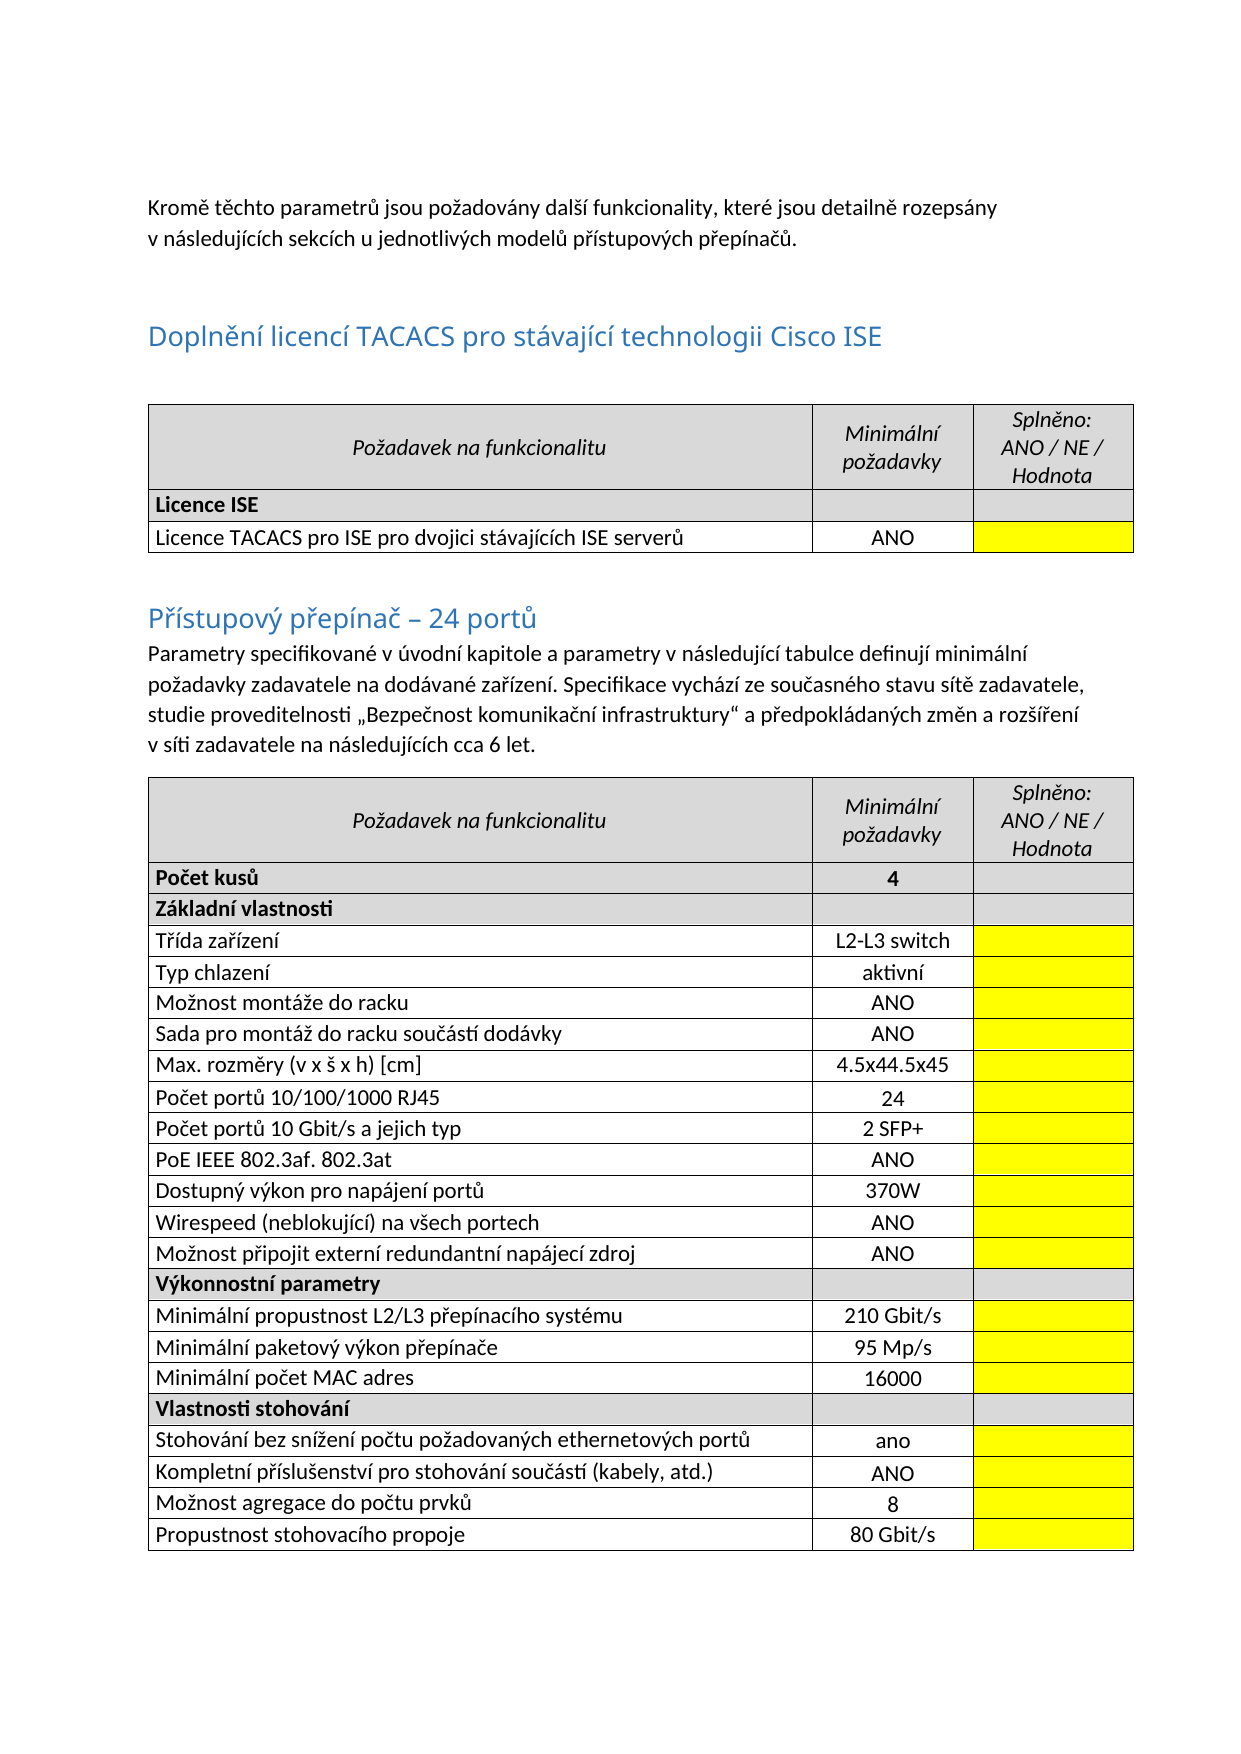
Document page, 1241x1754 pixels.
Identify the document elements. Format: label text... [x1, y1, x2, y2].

subtitle Přístupový přepínač – 24 portů [148, 600, 1093, 637]
table_cell [974, 1332, 1133, 1362]
table_cell [813, 490, 973, 521]
table_cell Třída zařízení [149, 926, 812, 956]
table_cell Vlastnosti stohování [149, 1394, 812, 1424]
table_header Splněno: ANO / NE / Hodnota [974, 405, 1133, 489]
table_cell [974, 1144, 1133, 1174]
table_cell [974, 490, 1133, 521]
table_header Splněno: ANO / NE / Hodnota [974, 778, 1133, 862]
subtitle Doplnění licencí TACACS pro stávající technologii Cisco ISE [148, 317, 1093, 354]
table_cell 16000 [813, 1363, 973, 1393]
table_cell [974, 1394, 1133, 1424]
table_cell Výkonnostní parametry [149, 1269, 812, 1299]
text Kromě těchto parametrů jsou požadovány další funkcionality, které jsou detailně rozepsány v následujících sekcích u jednotlivých modelů přístupových přepínačů. [148, 193, 1093, 252]
table_cell 2 SFP+ [813, 1113, 973, 1143]
text Parametry specifikované v úvodní kapitole a parametry v následující tabulce definují minimální požadavky zadavatele na dodávané zařízení. Specifikace vychází ze současného stavu sítě zadavatele, studie proveditelnosti „Bezpečnost komunikační infrastruktury“ a předpokládaných změn a rozšíření v síti zadavatele na následujících cca 6 let. [148, 639, 1093, 758]
table_cell Minimální počet MAC adres [149, 1363, 812, 1393]
table_cell [974, 1207, 1133, 1237]
table_cell [813, 1394, 973, 1424]
table_cell Základní vlastnosti [149, 894, 812, 924]
table_cell [974, 1519, 1133, 1549]
table_cell [813, 894, 973, 924]
table_cell 4.5x44.5x45 [813, 1051, 973, 1081]
table_cell Max. rozměry (v x š x h) [cm] [149, 1051, 812, 1081]
table_cell [974, 1176, 1133, 1206]
table_cell ano [813, 1426, 973, 1456]
table_cell aktivní [813, 957, 973, 987]
table_cell [974, 1426, 1133, 1456]
table_cell [974, 957, 1133, 987]
table_cell [813, 1269, 973, 1299]
table_cell Licence ISE [149, 490, 812, 521]
table_cell L2-L3 switch [813, 926, 973, 956]
table_cell ANO [813, 1144, 973, 1174]
table_cell ANO [813, 522, 973, 552]
table_header Minimální požadavky [813, 405, 973, 489]
table_cell Možnost agregace do počtu prvků [149, 1488, 812, 1518]
table_cell Minimální paketový výkon přepínače [149, 1332, 812, 1362]
table_cell Propustnost stohovacího propoje [149, 1519, 812, 1549]
table_cell [974, 522, 1133, 552]
table_cell ANO [813, 1457, 973, 1487]
table_cell 4 [813, 863, 973, 893]
table_cell Počet portů 10/100/1000 RJ45 [149, 1082, 812, 1112]
table_cell Wirespeed (neblokující) na všech portech [149, 1207, 812, 1237]
table_cell 8 [813, 1488, 973, 1518]
table_header Požadavek na funkcionalitu [149, 778, 812, 862]
table_cell [974, 1488, 1133, 1518]
table_cell [974, 926, 1133, 956]
table_cell Možnost montáže do racku [149, 988, 812, 1018]
table_cell [974, 894, 1133, 924]
table_cell [974, 1301, 1133, 1331]
table_cell [974, 1363, 1133, 1393]
table_cell ANO [813, 988, 973, 1018]
table_cell [974, 1019, 1133, 1049]
table_cell ANO [813, 1238, 973, 1268]
table_cell [974, 1457, 1133, 1487]
table_cell 370W [813, 1176, 973, 1206]
table_cell Počet portů 10 Gbit/s a jejich typ [149, 1113, 812, 1143]
table_cell 80 Gbit/s [813, 1519, 973, 1549]
table_cell Kompletní příslušenství pro stohování součástí (kabely, atd.) [149, 1457, 812, 1487]
table_cell Typ chlazení [149, 957, 812, 987]
table_cell 210 Gbit/s [813, 1301, 973, 1331]
table_cell [974, 1113, 1133, 1143]
table_header Minimální požadavky [813, 778, 973, 862]
table_cell 24 [813, 1082, 973, 1112]
table_cell [974, 988, 1133, 1018]
table_cell [974, 1082, 1133, 1112]
table_cell Dostupný výkon pro napájení portů [149, 1176, 812, 1206]
table_cell Možnost připojit externí redundantní napájecí zdroj [149, 1238, 812, 1268]
table_cell Sada pro montáž do racku součástí dodávky [149, 1019, 812, 1049]
table_cell Počet kusů [149, 863, 812, 893]
table_cell Minimální propustnost L2/L3 přepínacího systému [149, 1301, 812, 1331]
table_cell [974, 863, 1133, 893]
table_cell PoE IEEE 802.3af. 802.3at [149, 1144, 812, 1174]
table_cell ANO [813, 1019, 973, 1049]
table_cell [974, 1051, 1133, 1081]
table_cell 95 Mp/s [813, 1332, 973, 1362]
table_header Požadavek na funkcionalitu [149, 405, 812, 489]
table_cell Licence TACACS pro ISE pro dvojici stávajících ISE serverů [149, 522, 812, 552]
table_cell Stohování bez snížení počtu požadovaných ethernetových portů [149, 1426, 812, 1456]
table_cell ANO [813, 1207, 973, 1237]
table_cell [974, 1269, 1133, 1299]
table_cell [974, 1238, 1133, 1268]
